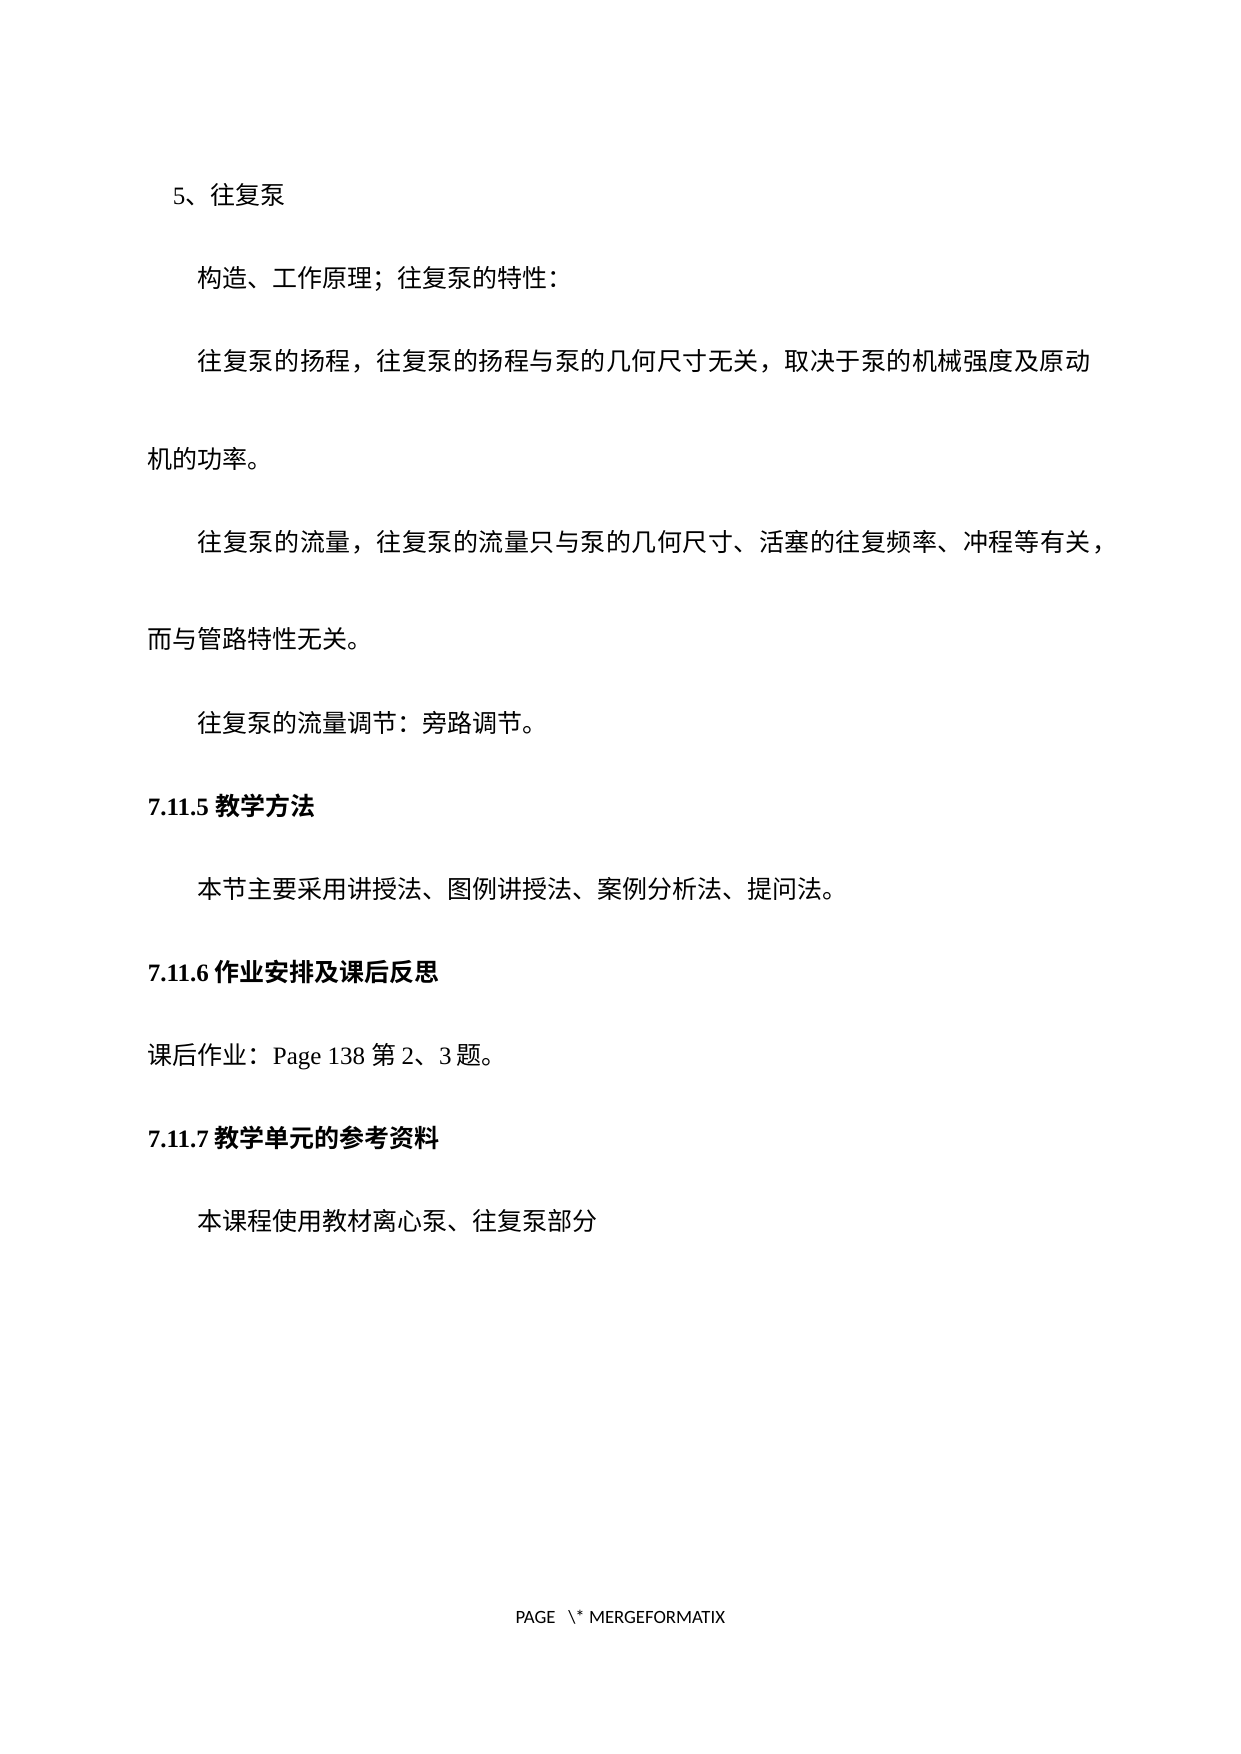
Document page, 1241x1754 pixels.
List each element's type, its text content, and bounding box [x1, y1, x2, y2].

text 往复泵的流量，往复泵的流量只与泵的几何尺寸、活塞的往复频率、冲程等有关，而与管路特性无关。 [148, 508, 1092, 671]
subtitle 7.11.7教学单元的参考资料 [148, 1104, 1092, 1169]
text 往复泵的扬程，往复泵的扬程与泵的几何尺寸无关，取决于泵的机械强度及原动机的功率。 [148, 327, 1092, 490]
text 课后作业：Page 138 第2、3题。 [148, 1021, 1092, 1086]
text 构造、工作原理；往复泵的特性： [148, 244, 1092, 309]
subtitle 7.11.5 教学方法 [148, 772, 1092, 837]
text 5、往复泵 [148, 161, 1092, 226]
text 本节主要采用讲授法、图例讲授法、案例分析法、提问法。 [148, 855, 1092, 920]
subtitle 7.11.6作业安排及课后反思 [148, 938, 1092, 1003]
text 本课程使用教材离心泵、往复泵部分 [148, 1187, 1092, 1252]
text 往复泵的流量调节：旁路调节。 [148, 689, 1092, 754]
